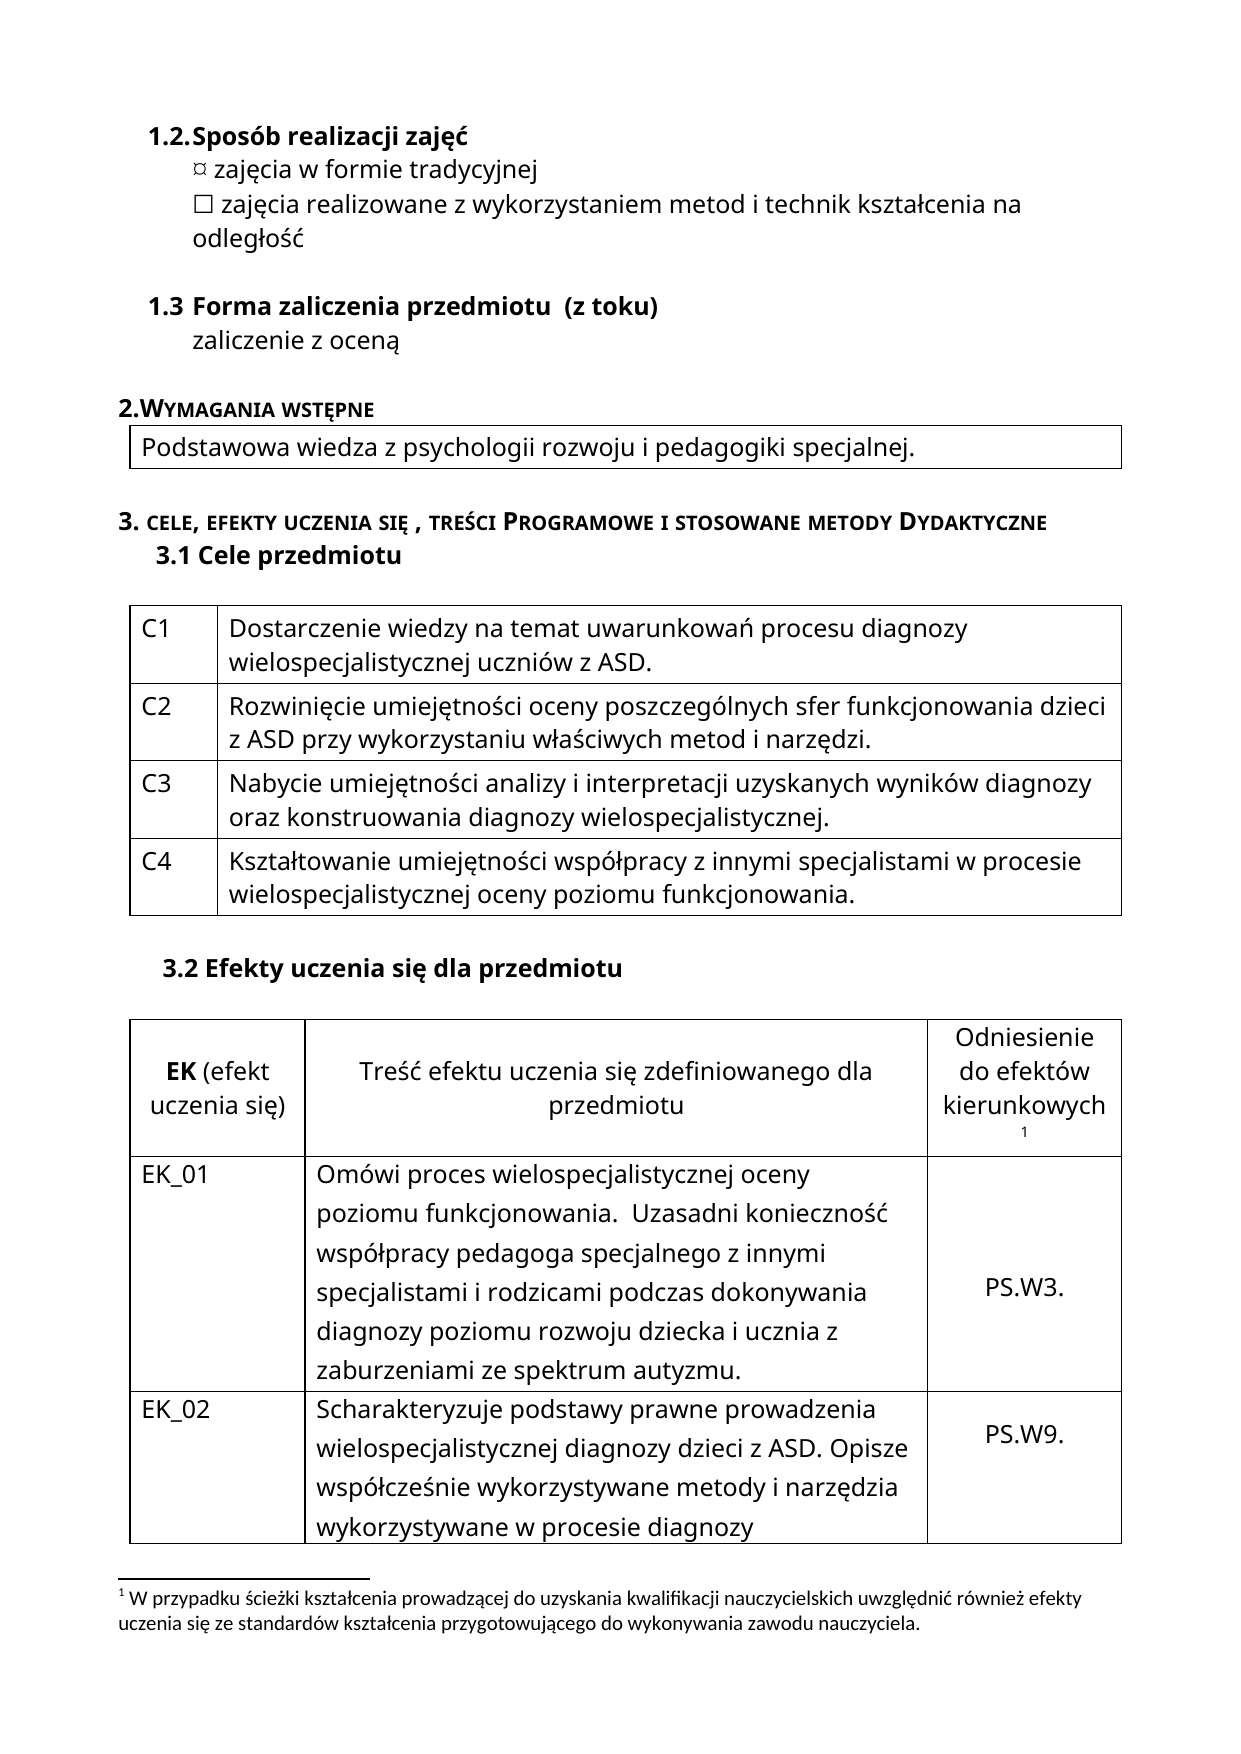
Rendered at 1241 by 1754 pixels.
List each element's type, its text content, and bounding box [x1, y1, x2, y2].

text ☐ zajęcia realizowane z wykorzystaniem metod i technik kształcenia na odległość [192, 186, 1122, 254]
text zaliczenie z oceną [148, 322, 1122, 357]
text 1.2. Sposób realizacji zajęć [148, 118, 1122, 152]
text 3.2 Efekty uczenia się dla przedmiotu [162, 951, 1122, 984]
table_header Dostarczenie wiedzy na temat uwarunkowań procesu diagnozy wielospecjalistycznej uczniów z ASD. [218, 606, 1121, 683]
table_cell C4 [131, 839, 217, 915]
table_cell Kształtowanie umiejętności współpracy z innymi specjalistami w procesie wielospecjalistycznej oceny poziomu funkcjonowania. [218, 839, 1121, 915]
table_cell Nabycie umiejętności analizy i interpretacji uzyskanych wyników diagnozy oraz konstruowania diagnozy wielospecjalistycznej. [218, 761, 1121, 838]
text 2.Wymagania wstępne [118, 391, 1122, 425]
table_header Odniesienie do efektów kierunkowych [928, 1020, 1121, 1156]
table_cell Omówi proces wielospecjalistycznej oceny poziomu funkcjonowania. Uzasadni konieczność współpracy pedagoga specjalnego z innymi specjalistami i rodzicami podczas dokonywania diagnozy poziomu rozwoju dziecka i ucznia z zaburzeniami ze spektrum autyzmu. [306, 1157, 927, 1391]
table_cell C3 [131, 761, 217, 838]
table_cell C2 [131, 684, 217, 760]
table_cell Rozwinięcie umiejętności oceny poszczególnych sfer funkcjonowania dzieci z ASD przy wykorzystaniu właściwych metod i narzędzi. [218, 684, 1121, 760]
text 3.1 Cele przedmiotu [156, 537, 1122, 571]
table_header Treść efektu uczenia się zdefiniowanego dla przedmiotu [306, 1020, 927, 1156]
table_cell EK_01 [131, 1157, 304, 1391]
table_header EK (efekt uczenia się) [131, 1020, 304, 1156]
text 1.3 Forma zaliczenia przedmiotu (z toku) [148, 288, 1122, 322]
table_cell EK_02 [131, 1392, 304, 1543]
text 3. cele, efekty uczenia się , treści Programowe i stosowane metody Dydaktyczne [118, 503, 1122, 537]
table_header C1 [131, 606, 217, 683]
text zajęcia w formie tradycyjnej [192, 152, 1122, 186]
table_cell PS.W3. [928, 1157, 1121, 1391]
table_header Podstawowa wiedza z psychologii rozwoju i pedagogiki specjalnej. [131, 426, 1121, 468]
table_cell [306, 1392, 927, 1543]
table_cell PS.W9. [928, 1392, 1121, 1543]
